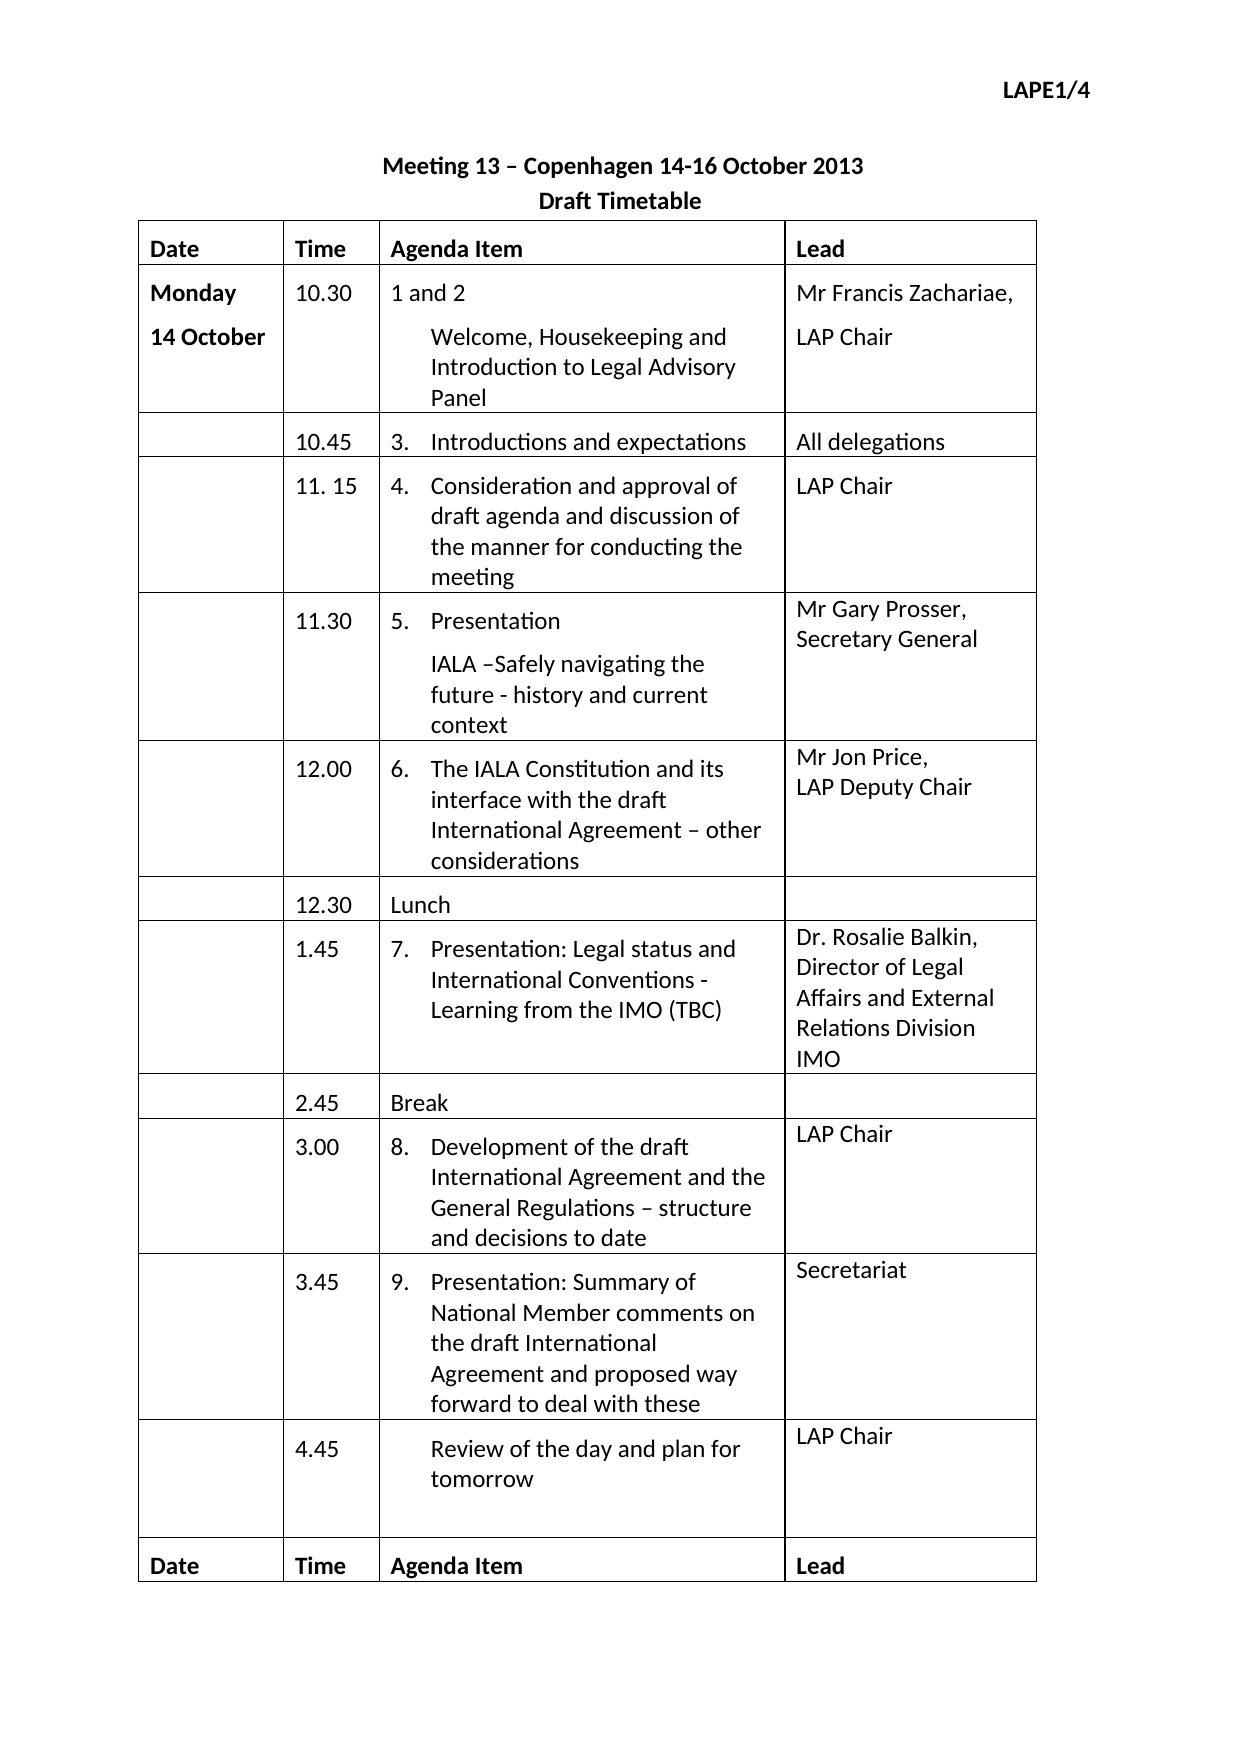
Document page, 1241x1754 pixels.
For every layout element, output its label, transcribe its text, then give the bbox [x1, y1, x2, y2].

table_cell [139, 741, 283, 876]
table_cell 8. Development of the draft International Agreement and the General Regulations – structure and decisions to date [380, 1119, 784, 1253]
table_cell [786, 1074, 1036, 1117]
table_cell [139, 1074, 283, 1117]
table_cell [139, 457, 283, 592]
table_cell [139, 1119, 283, 1253]
table_header Lead [786, 221, 1036, 264]
table_cell Mr Gary Prosser, Secretary General [786, 593, 1036, 740]
table_cell 10.30 [284, 265, 379, 412]
table_cell 5. Presentation IALA –Safely navigating the future - history and current context [380, 593, 784, 740]
table_cell [139, 877, 283, 920]
table_cell 12.00 [284, 741, 379, 876]
table_header Time [284, 221, 379, 264]
table_cell All delegations [786, 413, 1036, 456]
table_cell [139, 921, 283, 1073]
table_cell [139, 593, 283, 740]
table_cell Time [284, 1538, 379, 1581]
table_cell Lunch [380, 877, 784, 920]
table_cell Review of the day and plan for tomorrow [380, 1420, 784, 1537]
table_cell 2.45 [284, 1074, 379, 1117]
table_cell Break [380, 1074, 784, 1117]
table_cell Mr Jon Price, LAP Deputy Chair [786, 741, 1036, 876]
table_cell LAP Chair [786, 457, 1036, 592]
table_cell 4. Consideration and approval of draft agenda and discussion of the manner for conducting the meeting [380, 457, 784, 592]
table_cell 11. 15 [284, 457, 379, 592]
table_cell 9. Presentation: Summary of National Member comments on the draft International Agreement and proposed way forward to deal with these [380, 1254, 784, 1419]
table_cell Secretariat [786, 1254, 1036, 1419]
table_cell [139, 1420, 283, 1537]
table_cell Agenda Item [380, 1538, 784, 1581]
table_cell 7. Presentation: Legal status and International Conventions - Learning from the IMO (TBC) [380, 921, 784, 1073]
table_cell 1 and 2 Welcome, Housekeeping and Introduction to Legal Advisory Panel [380, 265, 784, 412]
table_header Date [139, 221, 283, 264]
table_cell 11.30 [284, 593, 379, 740]
table_cell 3.00 [284, 1119, 379, 1253]
table_cell 3.45 [284, 1254, 379, 1419]
table_cell 1.45 [284, 921, 379, 1073]
table_cell 3. Introductions and expectations [380, 413, 784, 456]
table_cell LAP Chair [786, 1420, 1036, 1537]
table_cell 6. The IALA Constitution and its interface with the draft International Agreement – other considerations [380, 741, 784, 876]
table_cell [139, 1254, 283, 1419]
table_cell Mr Francis Zachariae, LAP Chair [786, 265, 1036, 412]
table_cell [139, 413, 283, 456]
table_cell 4.45 [284, 1420, 379, 1537]
text Draft Timetable [150, 185, 1090, 216]
table_header Agenda Item [380, 221, 784, 264]
table_cell Dr. Rosalie Balkin, Director of Legal Affairs and External Relations Division IMO [786, 921, 1036, 1073]
table_cell 12.30 [284, 877, 379, 920]
table_cell Lead [786, 1538, 1036, 1581]
table_cell Monday 14 October [139, 265, 283, 412]
text Meeting 13 – Copenhagen 14-16 October 2013 [150, 150, 1090, 181]
table_cell 10.45 [284, 413, 379, 456]
table_cell Date [139, 1538, 283, 1581]
table_cell LAP Chair [786, 1119, 1036, 1253]
table_cell [786, 877, 1036, 920]
